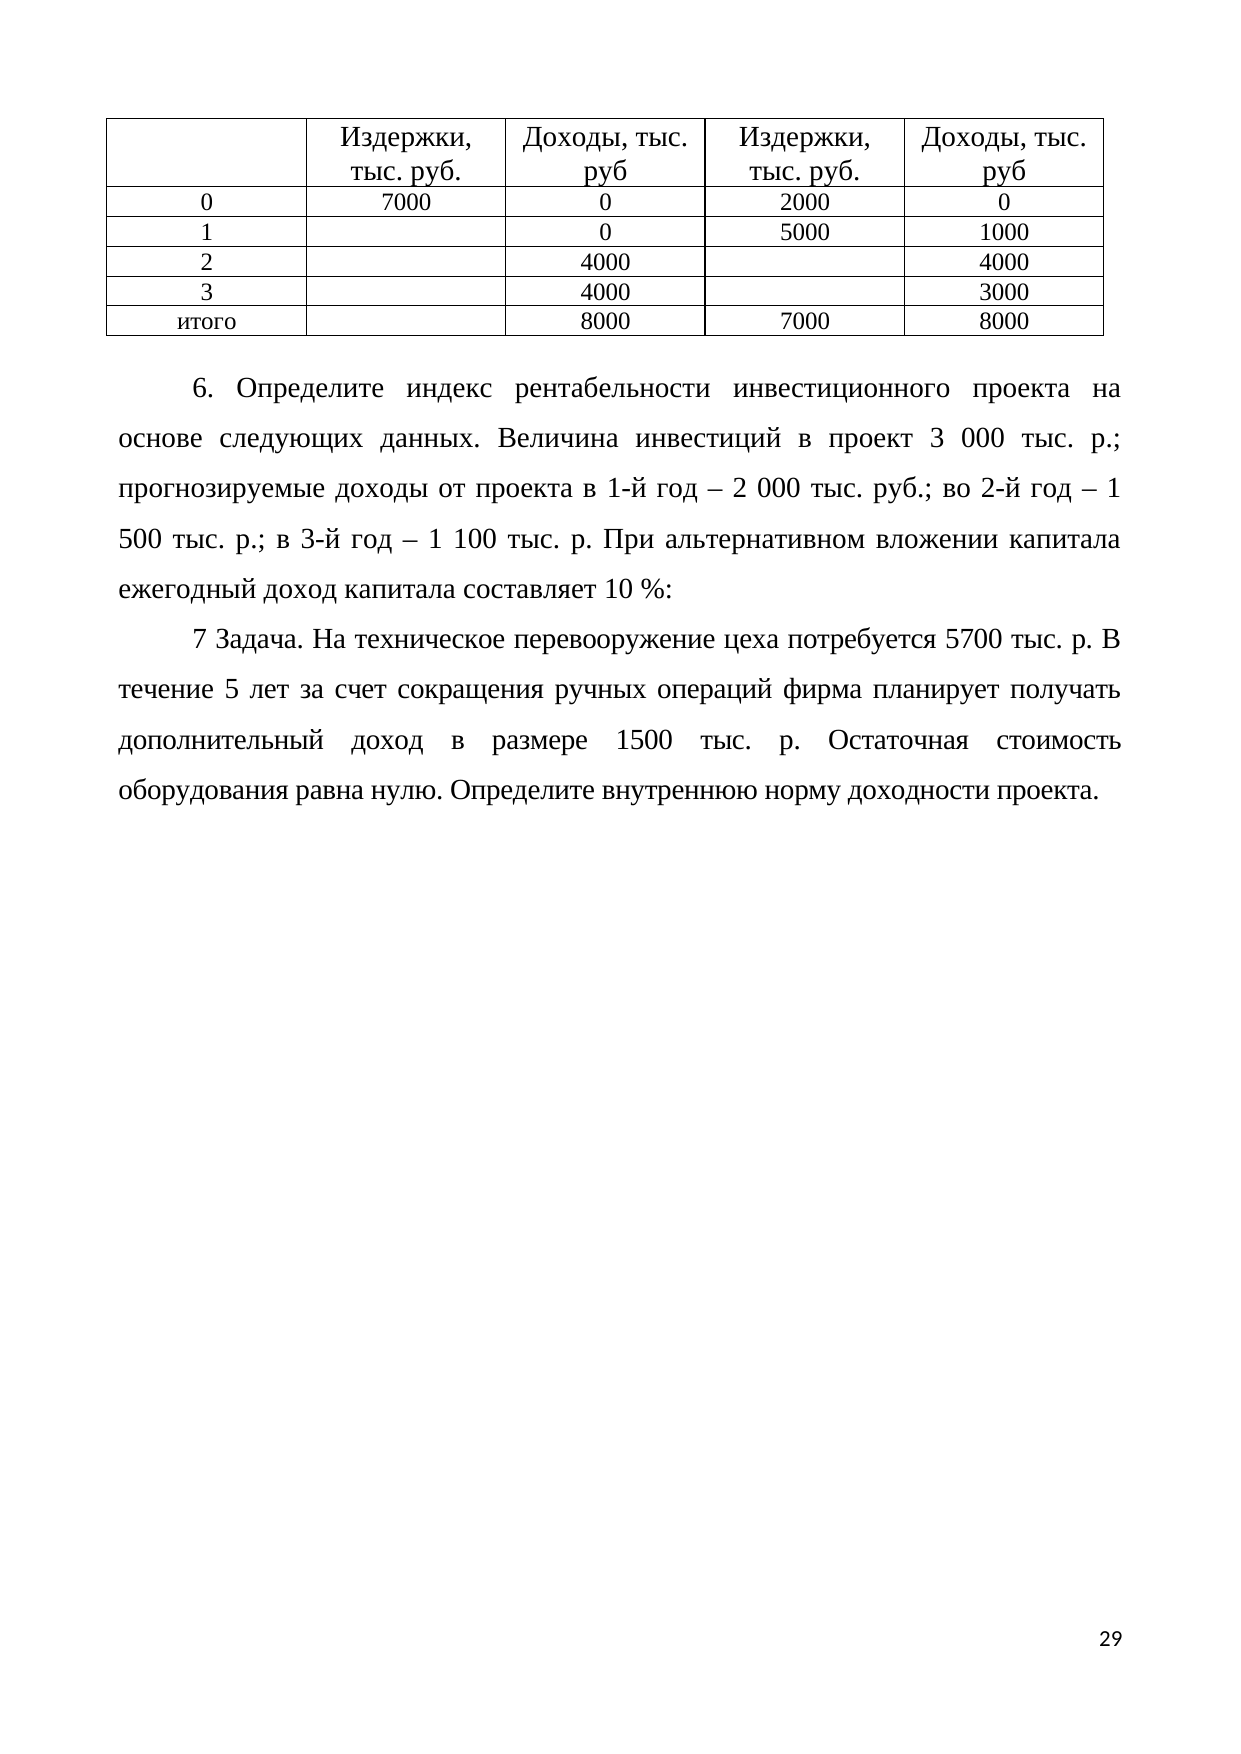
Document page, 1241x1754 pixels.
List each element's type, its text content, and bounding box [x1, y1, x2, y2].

table_cell [307, 306, 505, 335]
table_cell Издержки, тыс. руб. [706, 119, 904, 186]
text 7 Задача. На техническое перевооружение цеха потребуется 5700 тыс. р. В течение 5 лет за счет сокращения ручных операций фирма планирует получать дополнительный доход в размере 1500 тыс. р. Остаточная стоимость оборудования равна нулю. Определите внутреннюю норму доходности проекта. [118, 621, 1122, 806]
text 6. Определите индекс рентабельности инвестиционного проекта на основе следующих данных. Величина инвестиций в проект 3 000 тыс. р.; прогнозируемые доходы от проекта в 1-й год – 2 000 тыс. руб.; во 2-й год – 1 500 тыс. р.; в 3-й год – 1 100 тыс. р. При альтернативном вложении капитала ежегодный доход капитала составляет 10 %: [118, 370, 1122, 604]
table_cell Доходы, тыс. руб [905, 119, 1103, 186]
table_cell Издержки, тыс. руб. [307, 119, 505, 186]
table_cell 0 [107, 187, 306, 216]
table_cell Доходы, тыс. руб [506, 119, 704, 186]
table_cell 1 [107, 217, 306, 246]
table_cell 8000 [506, 306, 704, 335]
table_cell 0 [905, 187, 1103, 216]
table_cell 0 [506, 187, 704, 216]
table_cell [307, 217, 505, 246]
table_header Период [107, 119, 306, 186]
table_cell 1000 [905, 217, 1103, 246]
table_cell [706, 247, 904, 276]
table_cell [706, 277, 904, 305]
table_cell 4000 [905, 247, 1103, 276]
table_cell 7000 [706, 306, 904, 335]
table_cell 7000 [307, 187, 505, 216]
table_cell 4000 [506, 247, 704, 276]
table_cell 2000 [706, 187, 904, 216]
table_cell 2 [107, 247, 306, 276]
table_cell [307, 247, 505, 276]
table_cell 5000 [706, 217, 904, 246]
table_cell 3 [107, 277, 306, 305]
table_cell 0 [506, 217, 704, 246]
table_cell 3000 [905, 277, 1103, 305]
table_cell 4000 [506, 277, 704, 305]
table_cell [307, 277, 505, 305]
table_cell 8000 [905, 306, 1103, 335]
table_cell итого [107, 306, 306, 335]
